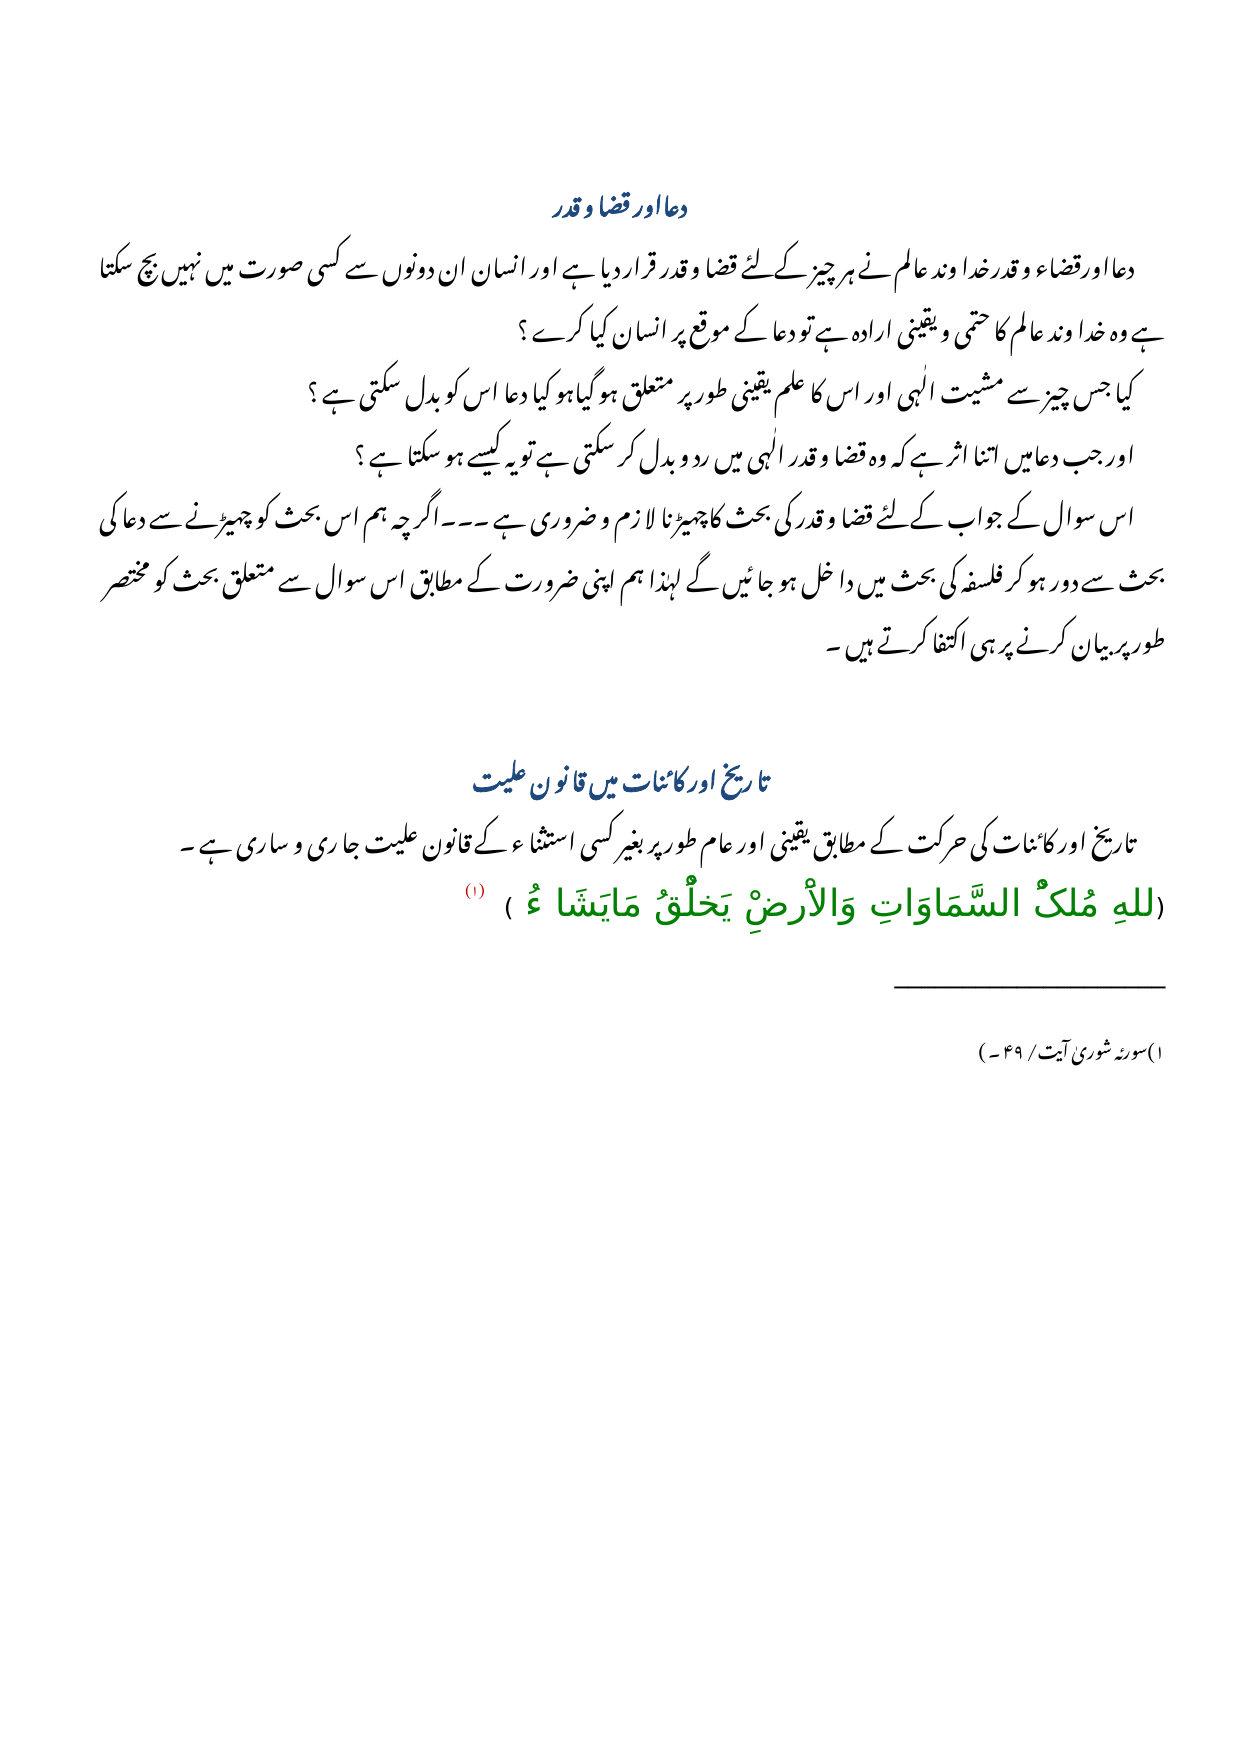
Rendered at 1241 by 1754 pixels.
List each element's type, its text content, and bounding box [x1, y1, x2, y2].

subtitle دعااور قضا و قدر [75, 169, 1165, 231]
text تاریخ اور کا ئنات کی حرکت کے مطابق یقينی اور عام طور پر بغير کسی استثنا ء کے قانون عليت جا ری و ساری ہے ۔ [75, 806, 1165, 869]
text (للهِ مُلکُْ السَّمَاوَاتِ وَالاَْرضِْ یَخلُْقُ مَایَشَا ءُ ) (١) ____________________ [75, 869, 1165, 999]
subtitle تا ریخ اور کا ئنات ميں قا نو ن عليت [75, 744, 1165, 806]
text ١)سورئہ شوریٰ آیت/ ۴٩ ۔ ) [75, 1024, 1165, 1071]
text اور جب دعاميں اتنا اثر ہے کہ وہ قضا و قدر الٰہی ميں رد و بدل کر سکتی ہے تو یہ کيسے ہو سکتا ہے ؟ [75, 419, 1165, 481]
text دعااورقضاء و قدرخدا وند عالم نے ہر چيز کےلئے قضا و قدر قرار دیا ہے اور انسان ان دونوں سے کسی صورت ميں نہيں بچ سکتا ہے وہ خدا وند عالم کا حتمی و یقينی ارادہ ہے تو دعا کے مو قع پر انسان کيا کرے ؟ [75, 231, 1165, 356]
text کيا جس چيز سے مشيت الٰہی اور اس کا علم یقينی طور پر متعلق ہو گياہو کيا دعا اس کو بدل سکتی ہے ؟ [75, 356, 1165, 419]
text اس سوال کے جواب کےلئے قضا و قدر کی بحث کاچهيڑنا لا زم و ضروری ہے ۔۔۔اگر چہ ہم اس بحث کو چهيڑنے سے دعا کی بحث سے دور ہو کر فلسفہ کی بحث ميں دا خل ہو جا ئيں گے لہٰذا ہم اپنی ضرورت کے مطابق اس سوال سے متعلق بحث کو مختصر طور پربيان کرنے پر ہی اکتفا کرتے ہيں ۔ [75, 481, 1165, 669]
